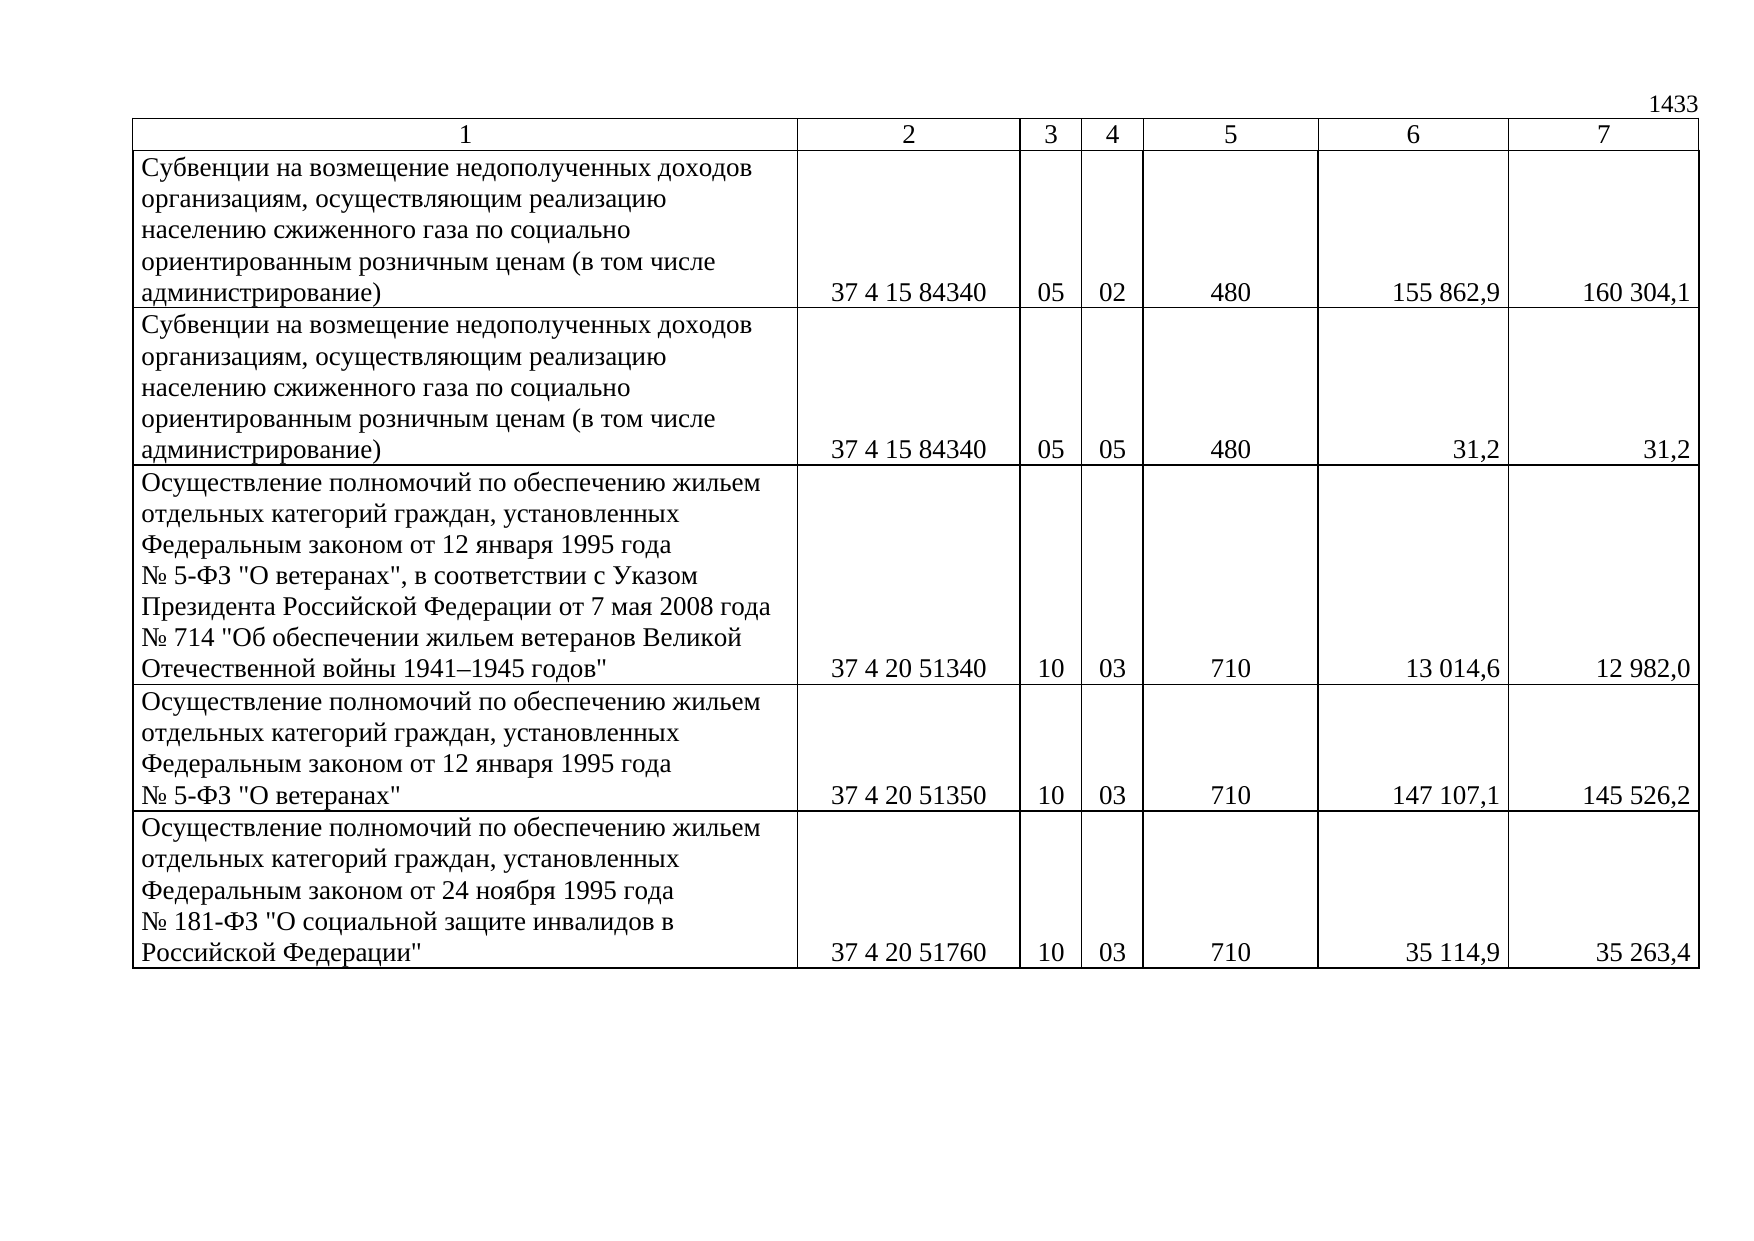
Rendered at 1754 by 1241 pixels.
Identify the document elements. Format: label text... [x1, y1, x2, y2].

table_cell Осуществление полномочий по обеспечению жильем отдельных категорий граждан, установленных Федеральным законом от 24 ноября 1995 года № 181-ФЗ "О социальной защите инвалидов в Российской Федерации" [134, 812, 797, 967]
table_cell 35 263,4 [1509, 812, 1698, 967]
table_cell 160 304,1 [1509, 151, 1698, 307]
table_cell 480 [1144, 308, 1317, 464]
table_cell 155 862,9 [1319, 151, 1508, 307]
table_cell 37 4 15 84340 [798, 151, 1019, 307]
table_cell 31,2 [1509, 308, 1698, 464]
table_cell 480 [1144, 151, 1317, 307]
table_cell 05 [1021, 308, 1081, 464]
table_header 1 [133, 119, 797, 149]
table_cell 12 982,0 [1509, 466, 1698, 684]
table_header 4 [1082, 119, 1143, 149]
table_cell 03 [1082, 812, 1142, 967]
table_cell 37 4 20 51760 [798, 812, 1019, 967]
table_header 7 [1509, 119, 1698, 149]
table_cell Субвенции на возмещение недополученных доходов организациям, осуществляющим реализацию населению сжиженного газа по социально ориентированным розничным ценам (в том числе администрирование) [134, 308, 797, 464]
table_header 6 [1319, 119, 1508, 149]
table_cell 35 114,9 [1319, 812, 1508, 967]
table_header 5 [1144, 119, 1318, 149]
table_header 2 [798, 119, 1019, 149]
table_cell 02 [1082, 151, 1142, 307]
table_cell 37 4 15 84340 [798, 308, 1019, 464]
table_cell 37 4 20 51340 [798, 466, 1019, 684]
table_cell 10 [1021, 812, 1081, 967]
table_cell 147 107,1 [1319, 685, 1508, 810]
table_header 3 [1021, 119, 1081, 149]
table_cell Осуществление полномочий по обеспечению жильем отдельных категорий граждан, установленных Федеральным законом от 12 января 1995 года № 5-ФЗ "О ветеранах" [134, 685, 797, 810]
table_cell 31,2 [1319, 308, 1508, 464]
table_cell 03 [1082, 685, 1142, 810]
table_cell 03 [1082, 466, 1142, 684]
table_cell 10 [1021, 685, 1081, 810]
table_cell 710 [1144, 466, 1317, 684]
table_cell 710 [1144, 685, 1317, 810]
table_cell 05 [1021, 151, 1081, 307]
table_cell Субвенции на возмещение недополученных доходов организациям, осуществляющим реализацию населению сжиженного газа по социально ориентированным розничным ценам (в том числе администрирование) [134, 151, 797, 307]
table_cell 10 [1021, 466, 1081, 684]
table_cell 37 4 20 51350 [798, 685, 1019, 810]
table_cell 05 [1082, 308, 1142, 464]
table_cell 145 526,2 [1509, 685, 1698, 810]
table_cell 13 014,6 [1319, 466, 1508, 684]
table_cell Осуществление полномочий по обеспечению жильем отдельных категорий граждан, установленных Федеральным законом от 12 января 1995 года № 5-ФЗ "О ветеранах", в соответствии с Указом Президента Российской Федерации от 7 мая 2008 года № 714 "Об обеспечении жильем ветеранов Великой Отечественной войны 1941–1945 годов" [134, 466, 797, 684]
table_cell 710 [1144, 812, 1317, 967]
